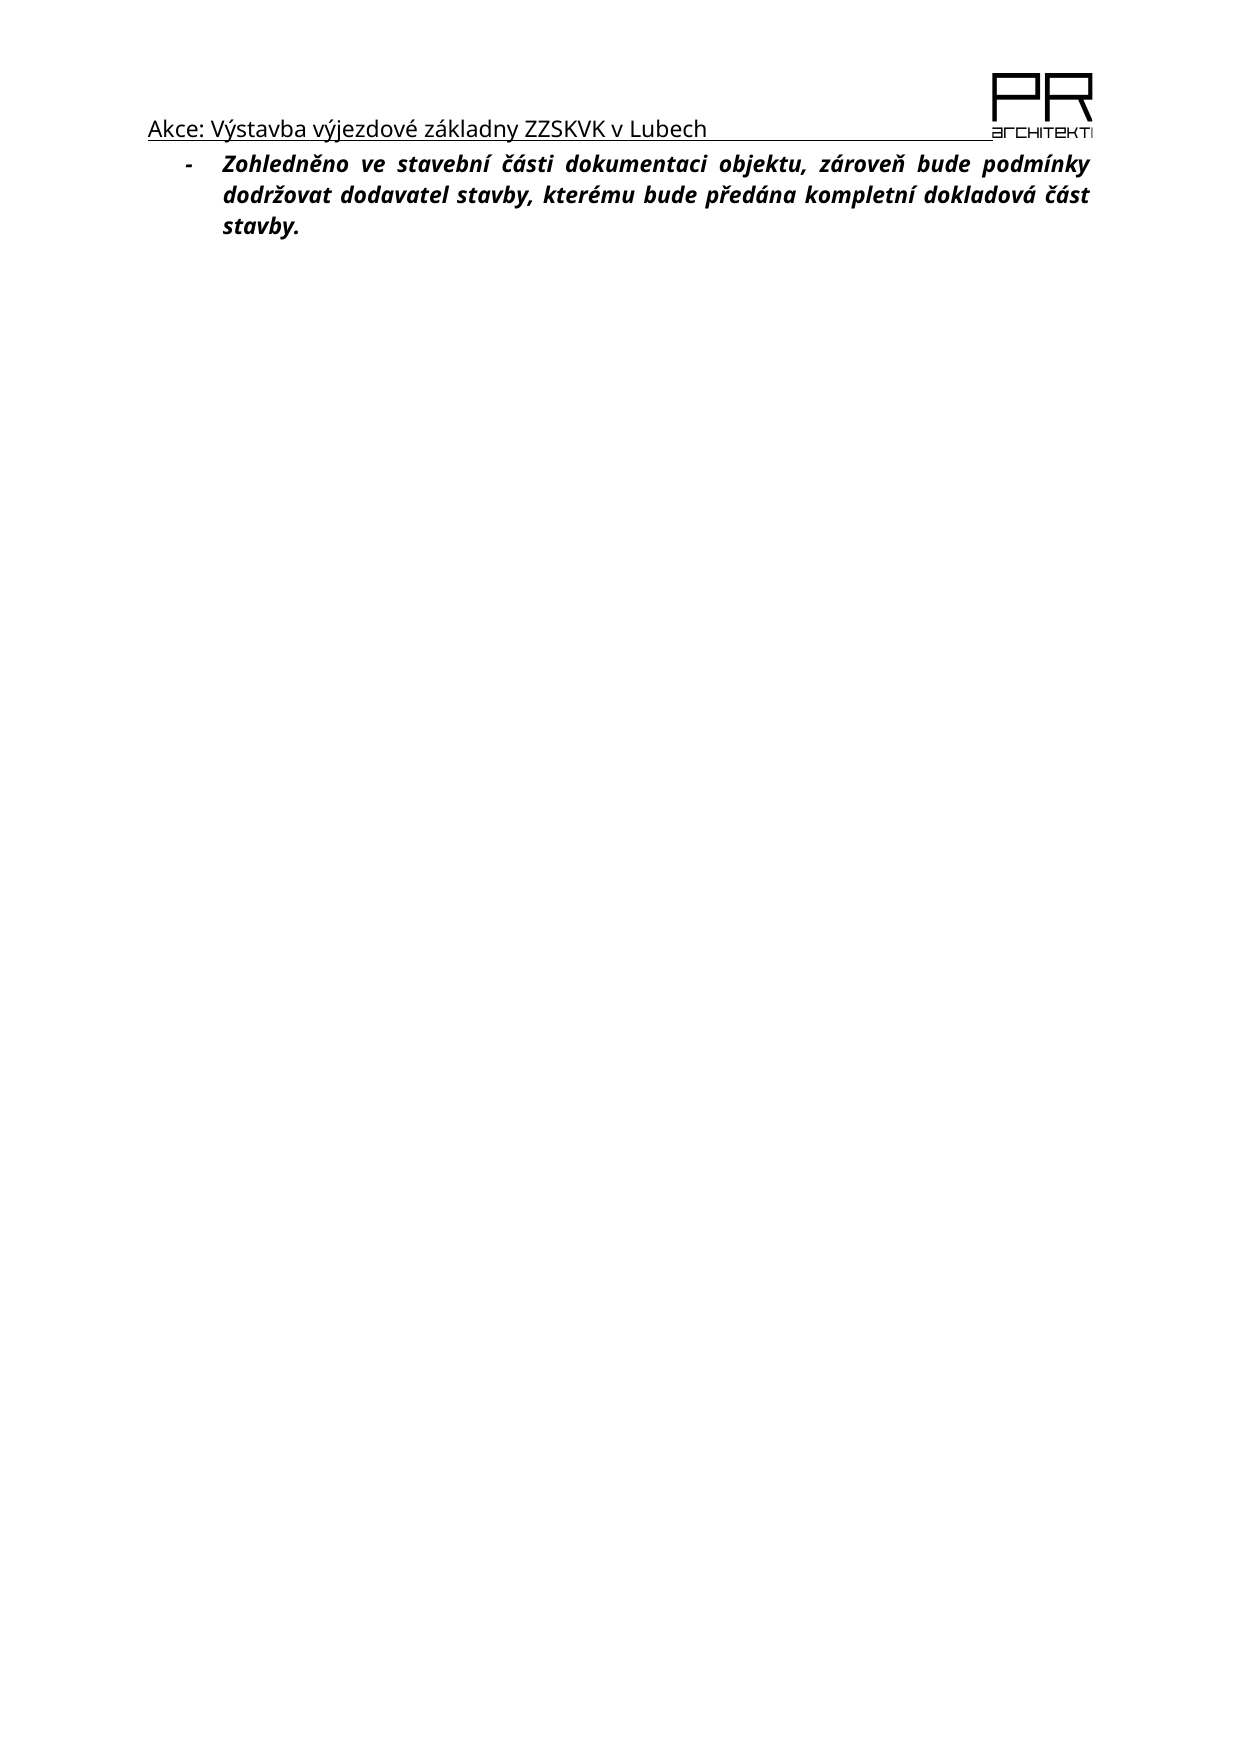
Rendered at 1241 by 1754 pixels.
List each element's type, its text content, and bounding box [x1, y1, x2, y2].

list Zohledněno ve stavební části dokumentaci objektu, zároveň bude podmínky dodržovat dodavatel stavby, kterému bude předána kompletní dokladová část stavby. [185, 148, 1093, 241]
picture [992, 73, 1093, 138]
